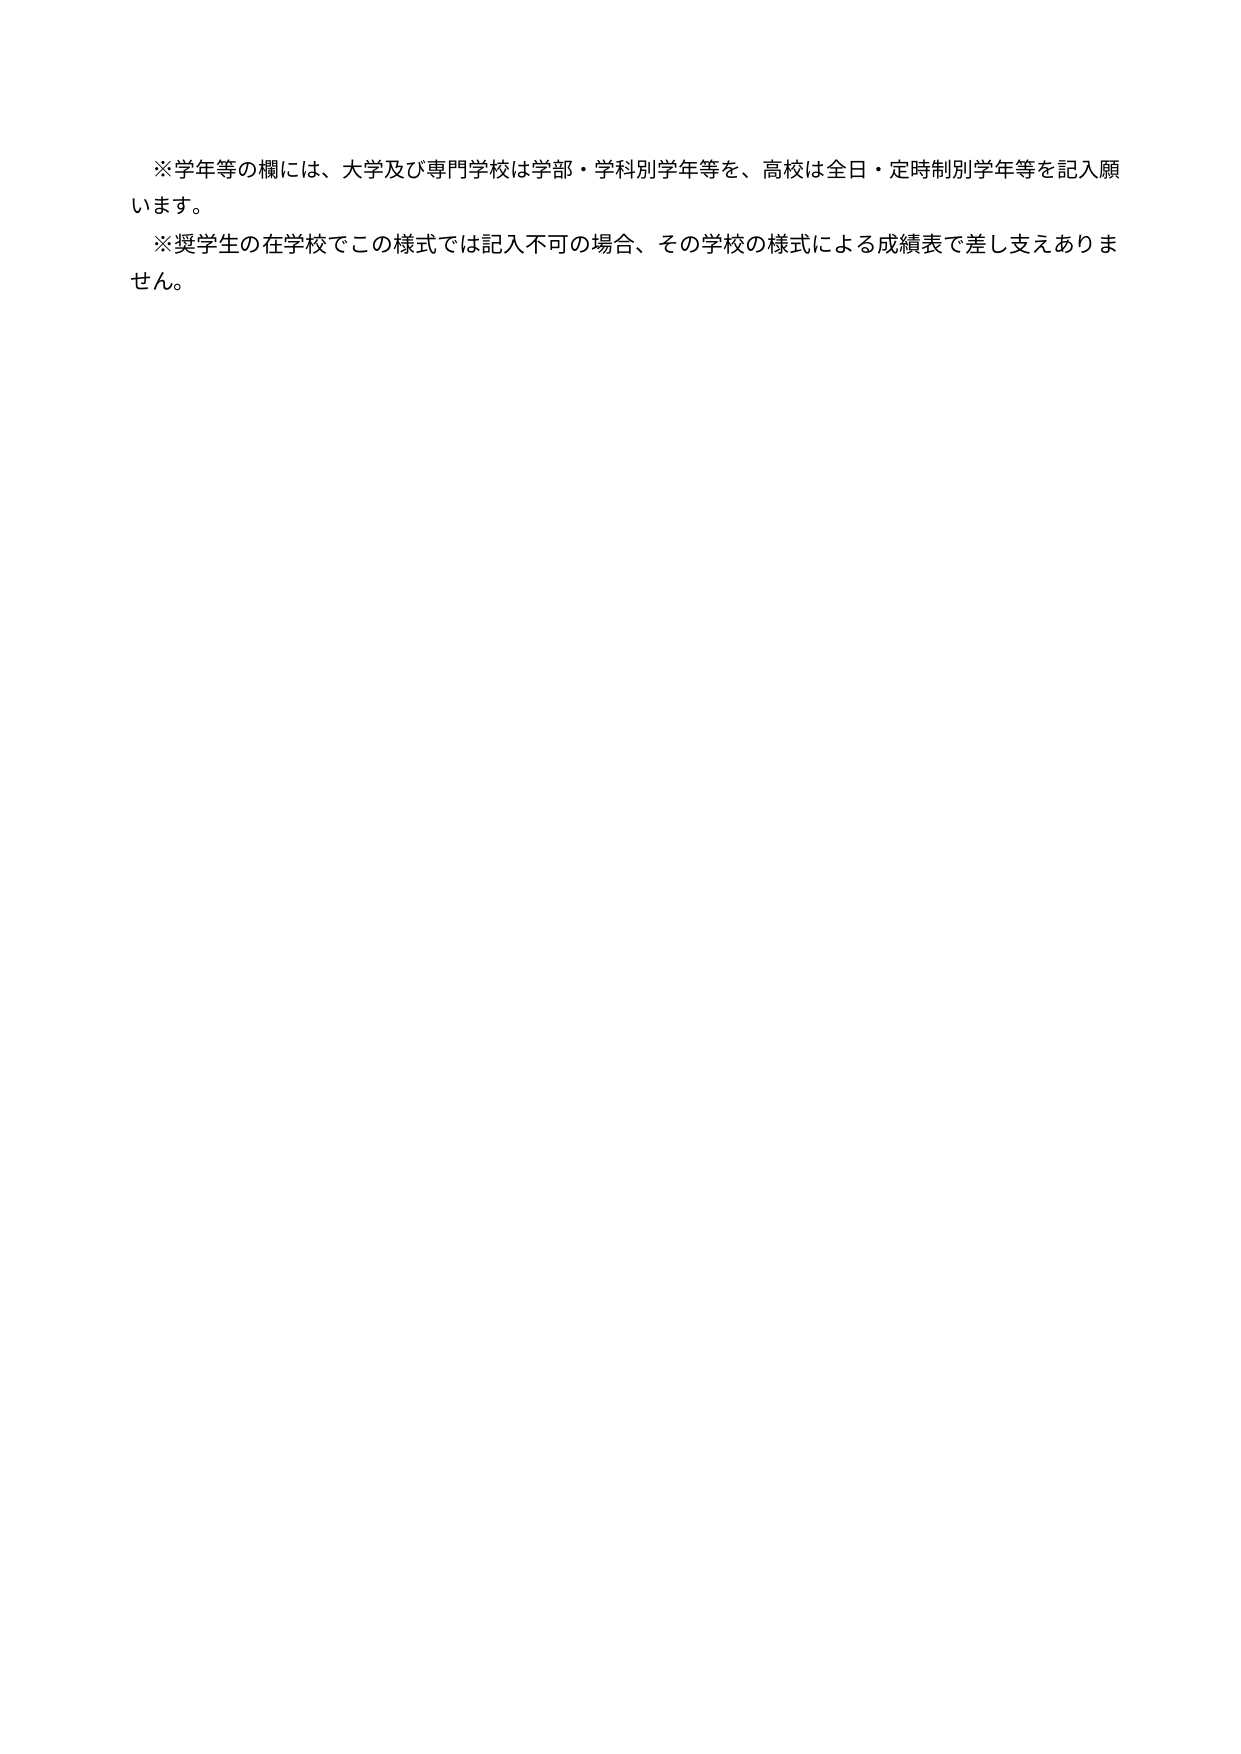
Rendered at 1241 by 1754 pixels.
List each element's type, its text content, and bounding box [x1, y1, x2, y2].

text ※奨学生の在学校でこの様式では記入不可の場合、その学校の様式による成績表で差し支えありません。 [130, 224, 1122, 299]
text ※学年等の欄には、大学及び専門学校は学部・学科別学年等を、高校は全日・定時制別学年等を記入願います。 [130, 149, 1122, 224]
